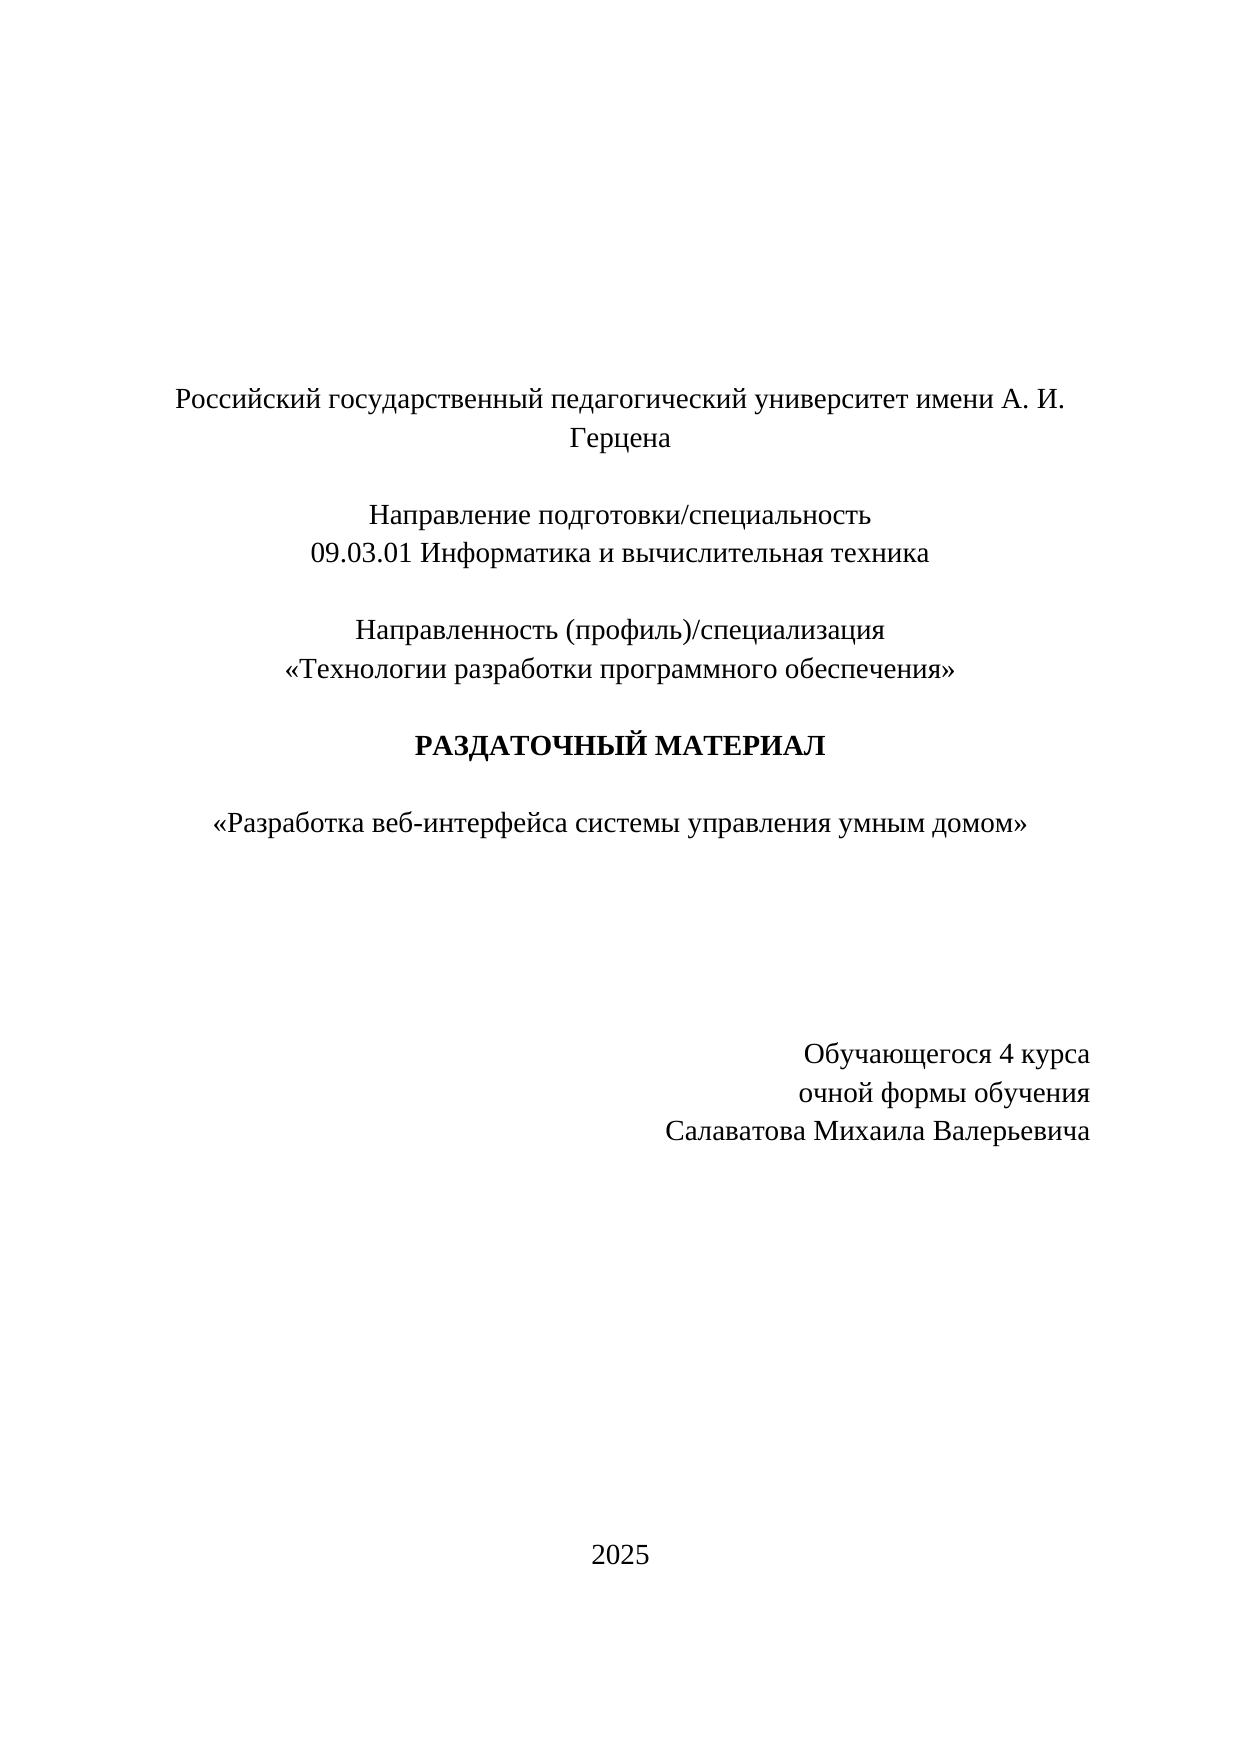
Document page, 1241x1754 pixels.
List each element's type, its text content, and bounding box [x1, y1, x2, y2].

text Салаватова Михаила Валерьевича [150, 1113, 1090, 1147]
text Российский государственный педагогический университет имени А. И. Герцена [150, 381, 1090, 453]
text «Технологии разработки программного обеспечения» [150, 651, 1090, 684]
text «Разработка веб-интерфейса системы управления умным домом» [150, 805, 1090, 839]
text РАЗДАТОЧНЫЙ МАТЕРИАЛ [150, 728, 1090, 762]
text Обучающегося 4 курса [150, 1036, 1090, 1070]
text 09.03.01 Информатика и вычислительная техника [150, 535, 1090, 569]
text Направление подготовки/специальность [150, 497, 1090, 530]
text 2025 [150, 1537, 1090, 1571]
text очной формы обучения [150, 1075, 1090, 1108]
text Направленность (профиль)/специализация [150, 612, 1090, 646]
